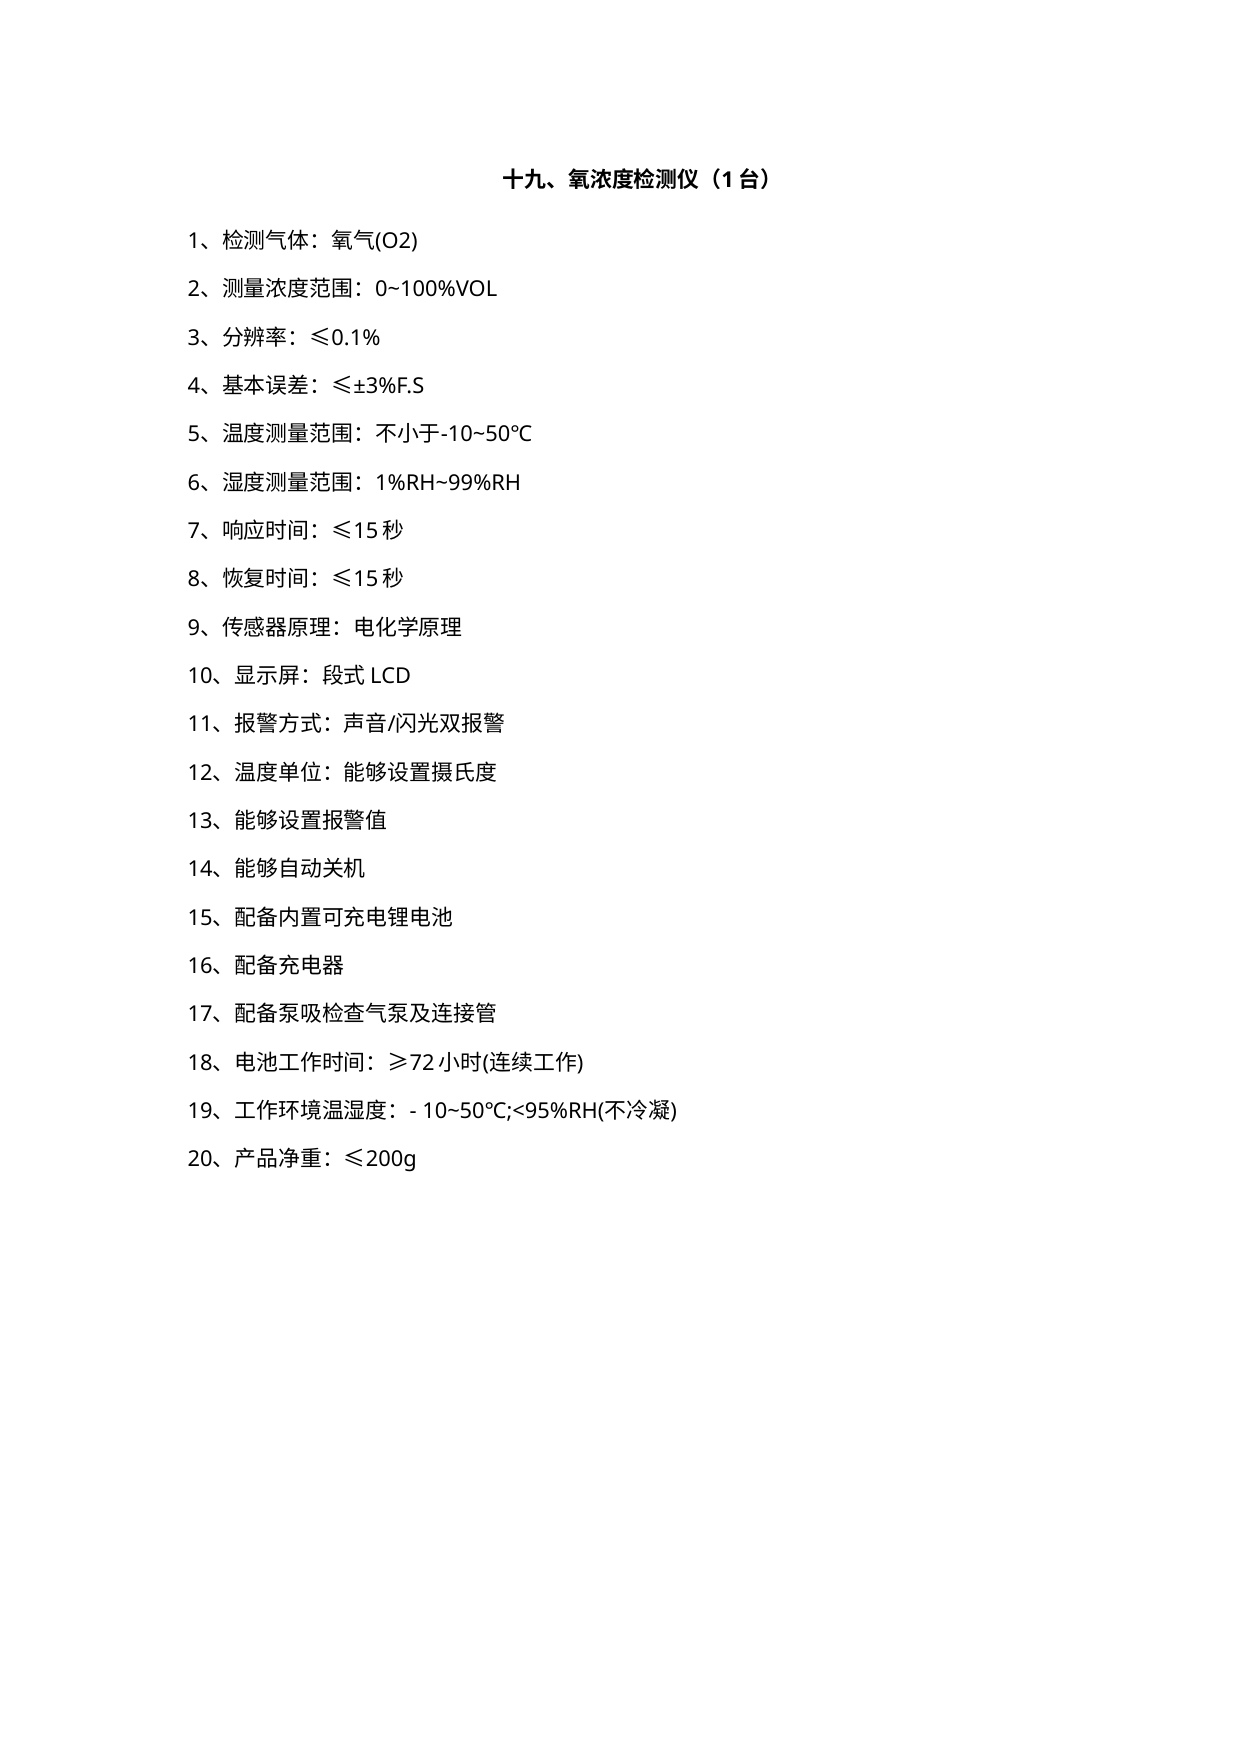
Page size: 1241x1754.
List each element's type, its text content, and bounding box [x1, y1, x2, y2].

text 18、电池工作时间：≥72小时(连续工作) [187, 1044, 1053, 1077]
text 8、恢复时间：≤15秒 [187, 561, 1053, 594]
text 15、配备内置可充电锂电池 [187, 899, 1053, 932]
text 1、检测气体：氧气(O2) [187, 223, 1053, 255]
text 14、能够自动关机 [187, 851, 1053, 884]
text 7、响应时间：≤15秒 [187, 513, 1053, 545]
text 4、基本误差：≤±3%F.S [187, 368, 1053, 400]
text 12、温度单位：能够设置摄氏度 [187, 754, 1053, 787]
text 6、湿度测量范围：1%RH~99%RH [187, 464, 1053, 497]
text 5、温度测量范围：不小于-10~50℃ [187, 416, 1053, 449]
text 16、配备充电器 [187, 948, 1053, 980]
text 10、显示屏：段式LCD [187, 658, 1053, 690]
text 十九、氧浓度检测仪（1台） [187, 162, 1053, 194]
text 9、传感器原理：电化学原理 [187, 609, 1053, 642]
text 3、分辨率：≤0.1% [187, 319, 1053, 352]
text 20、产品净重：≤200g [187, 1141, 1053, 1174]
text 11、报警方式：声音/闪光双报警 [187, 706, 1053, 739]
text 2、测量浓度范围：0~100%VOL [187, 271, 1053, 304]
text 17、配备泵吸检查气泵及连接管 [187, 996, 1053, 1029]
text 19、工作环境温湿度：- 10~50℃;<95%RH(不冷凝) [187, 1093, 1053, 1125]
text 13、能够设置报警值 [187, 803, 1053, 835]
